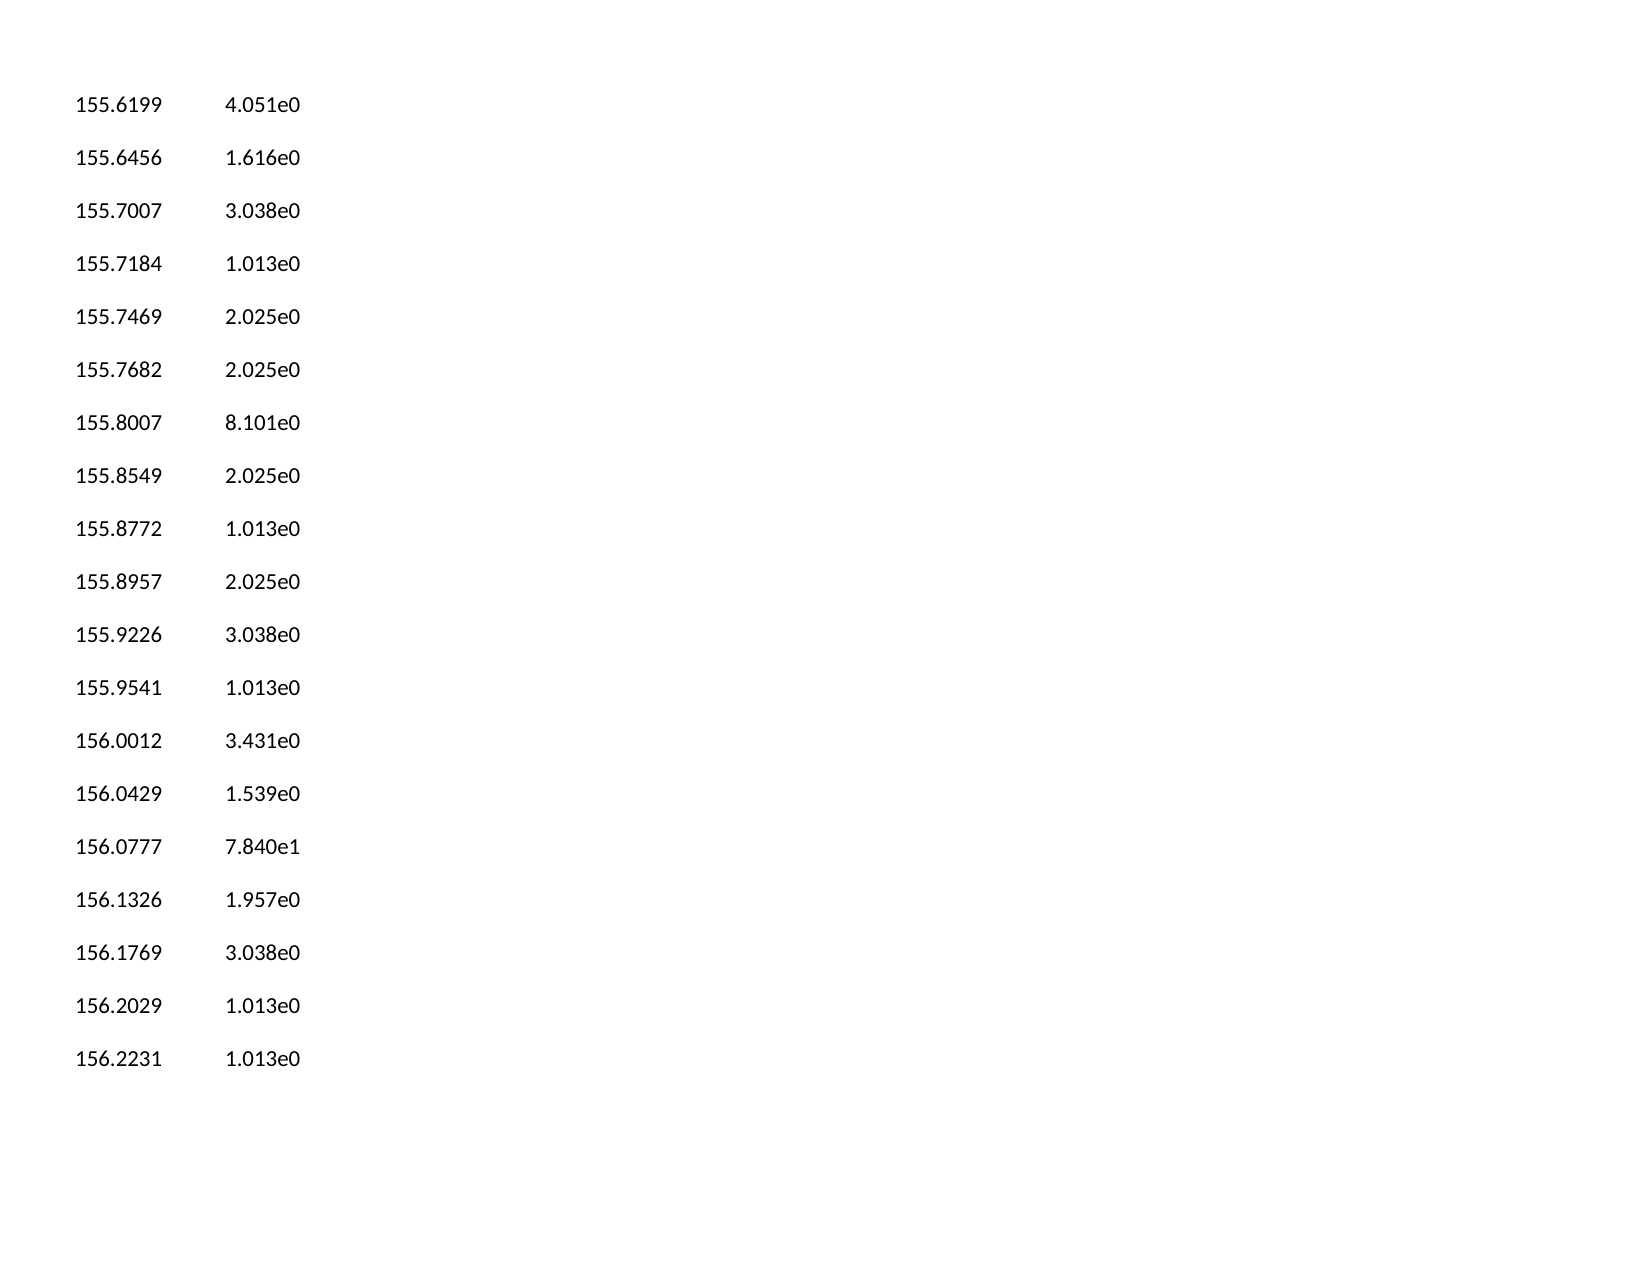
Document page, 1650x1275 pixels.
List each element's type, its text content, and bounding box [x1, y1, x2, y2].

text 155.6199 4.051e0 [75, 90, 1563, 118]
text 155.8772 1.013e0 [75, 514, 1563, 542]
text 155.6456 1.616e0 [75, 143, 1563, 171]
text 156.1769 3.038e0 [75, 938, 1563, 966]
text 155.7469 2.025e0 [75, 302, 1563, 330]
text 156.2231 1.013e0 [75, 1044, 1563, 1072]
text 155.7682 2.025e0 [75, 355, 1563, 383]
text 155.8007 8.101e0 [75, 408, 1563, 436]
text 155.8549 2.025e0 [75, 461, 1563, 489]
text 156.0429 1.539e0 [75, 779, 1563, 807]
text 155.9226 3.038e0 [75, 620, 1563, 648]
text 155.7184 1.013e0 [75, 249, 1563, 277]
text 155.7007 3.038e0 [75, 196, 1563, 224]
text 156.1326 1.957e0 [75, 885, 1563, 913]
text 155.9541 1.013e0 [75, 673, 1563, 701]
text 156.0012 3.431e0 [75, 726, 1563, 754]
text 155.8957 2.025e0 [75, 567, 1563, 595]
text 156.0777 7.840e1 [75, 832, 1563, 860]
text 156.2029 1.013e0 [75, 991, 1563, 1019]
